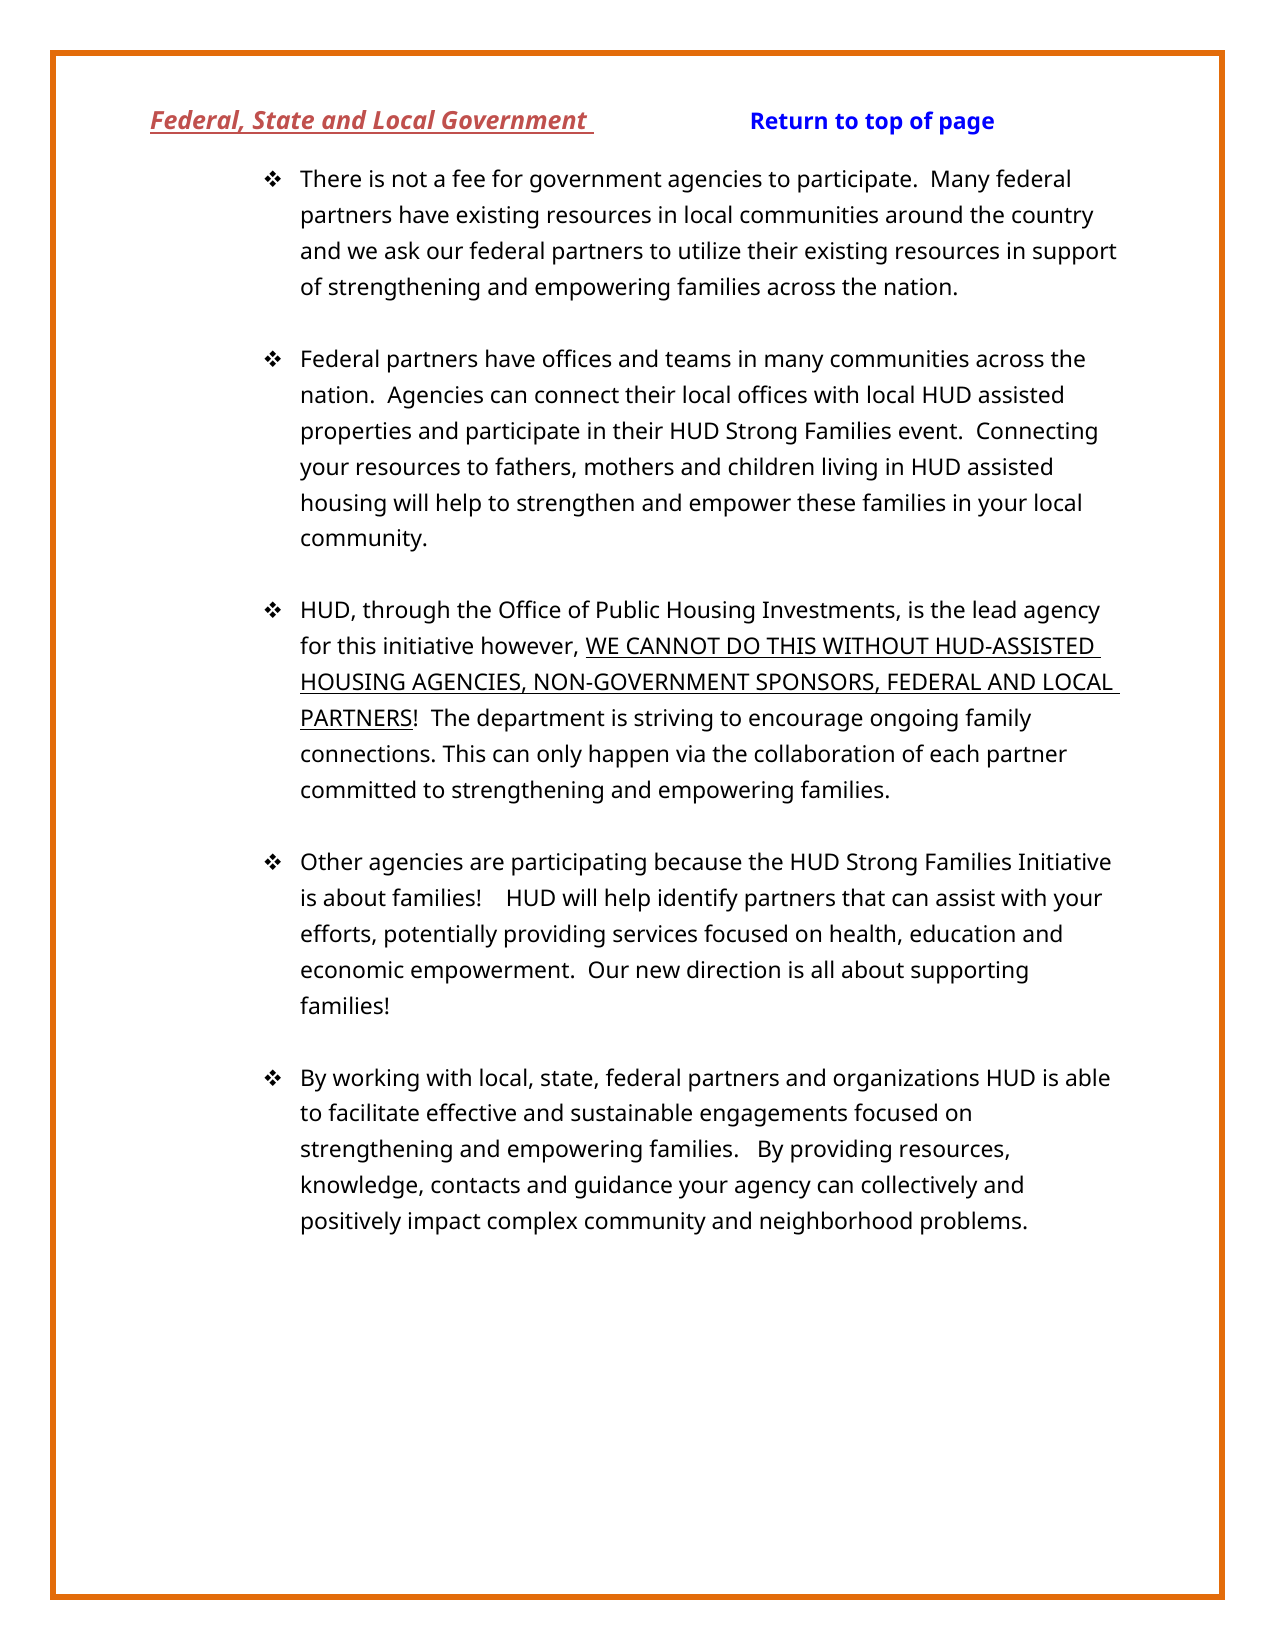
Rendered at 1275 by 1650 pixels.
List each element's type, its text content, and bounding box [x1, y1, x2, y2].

list Federal partners have offices and teams in many communities across the nation. Agencies can connect their local offices with local HUD assisted properties and participate in their HUD Strong Families event. Connecting your resources to fathers, mothers and children living in HUD assisted housing will help to strengthen and empower these families in your local community. [262, 343, 1125, 554]
list HUD, through the Office of Public Housing Investments, is the lead agency for this initiative however, WE CANNOT DO THIS WITHOUT HUD-ASSISTED HOUSING AGENCIES, NON-GOVERNMENT SPONSORS, FEDERAL AND LOCAL PARTNERS! The department is striving to encourage ongoing family connections. This can only happen via the collaboration of each partner committed to strengthening and empowering families. [262, 594, 1125, 805]
list Other agencies are participating because the HUD Strong Families Initiative is about families! HUD will help identify partners that can assist with your efforts, potentially providing services focused on health, education and economic empowerment. Our new direction is all about supporting families! [262, 846, 1125, 1021]
text Federal, State and Local Government Return to top of page [150, 103, 1125, 137]
list There is not a fee for government agencies to participate. Many federal partners have existing resources in local communities around the country and we ask our federal partners to utilize their existing resources in support of strengthening and empowering families across the nation. [262, 163, 1125, 302]
list By working with local, state, federal partners and organizations HUD is able to facilitate effective and sustainable engagements focused on strengthening and empowering families. By providing resources, knowledge, contacts and guidance your agency can collectively and positively impact complex community and neighborhood problems. [262, 1061, 1125, 1236]
